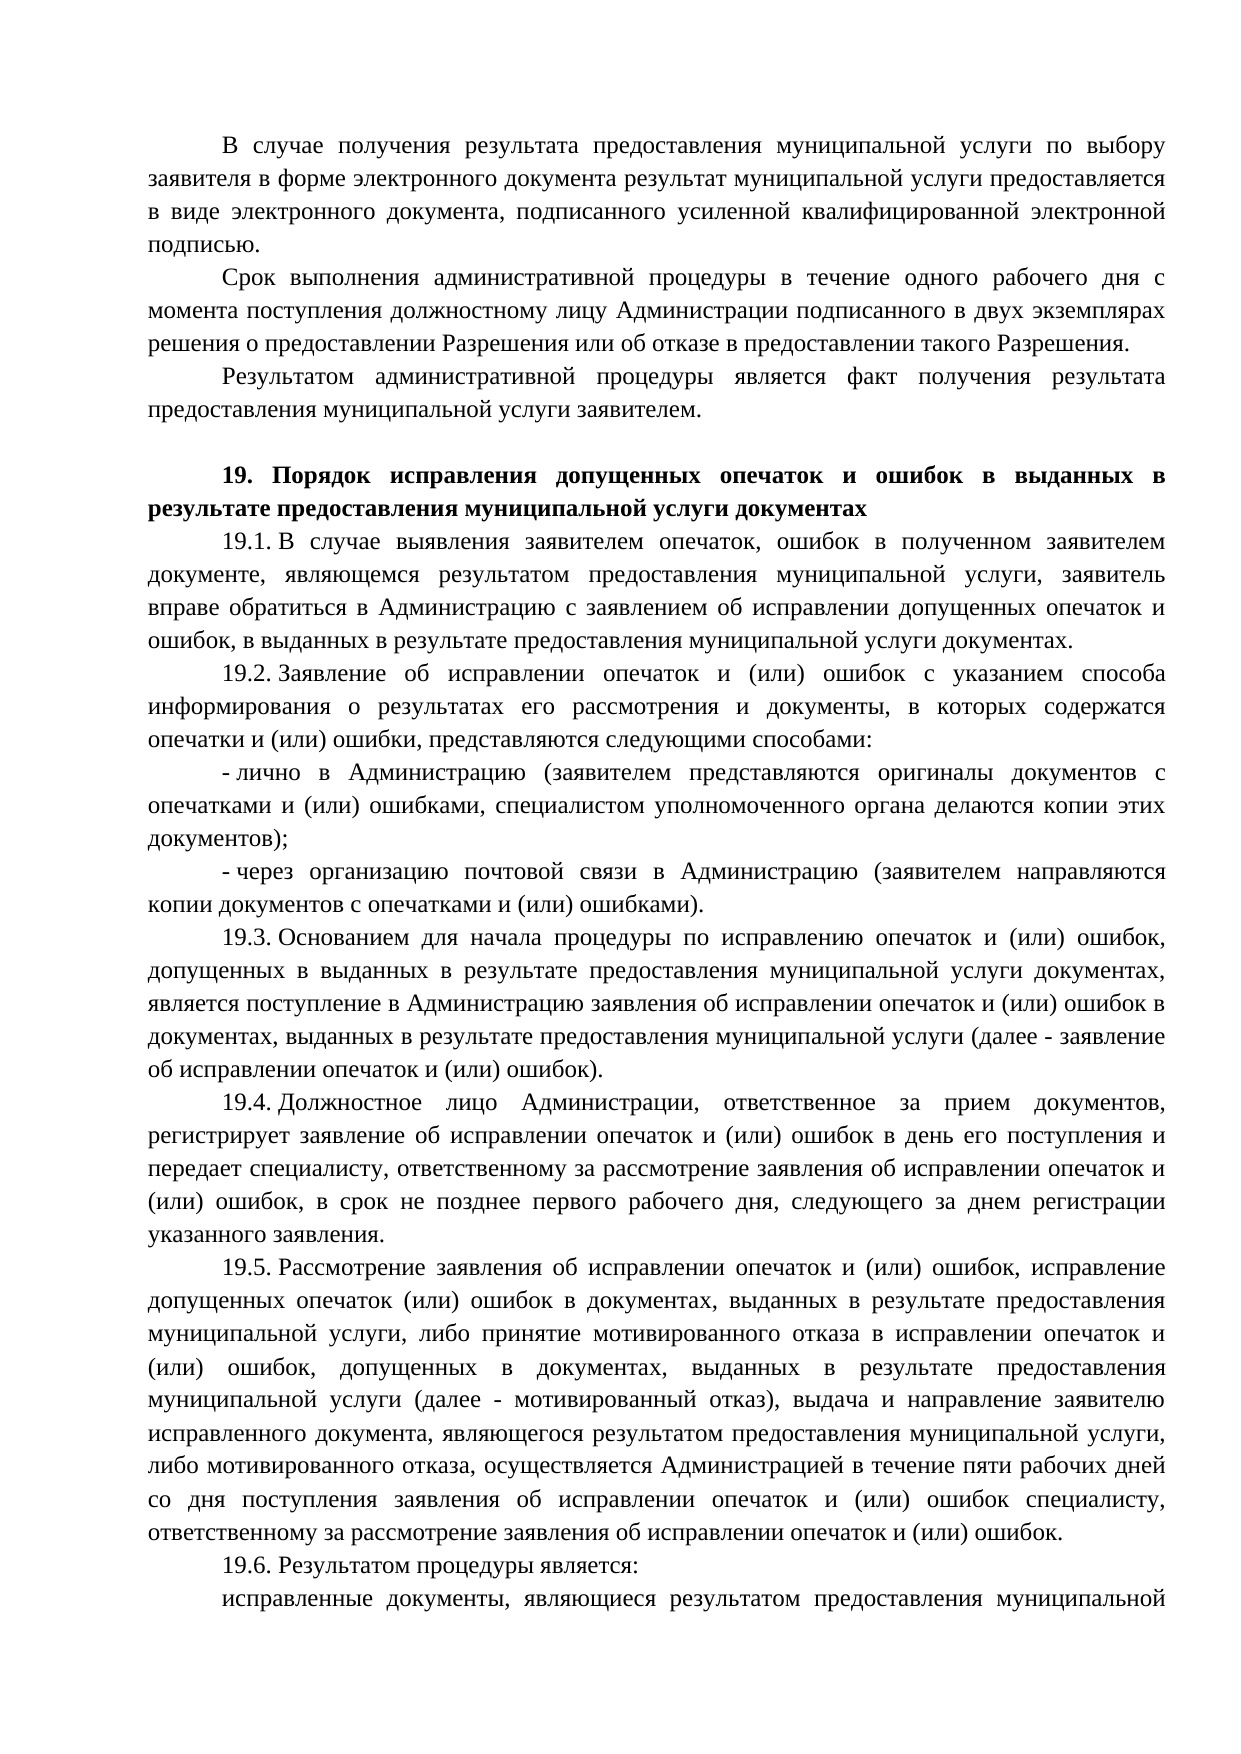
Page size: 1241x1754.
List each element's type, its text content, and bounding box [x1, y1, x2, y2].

text 19.2. Заявление об исправлении опечаток и (или) ошибок с указанием способа информирования о результатах его рассмотрения и документы, в которых содержатся опечатки и (или) ошибки, представляются следующими способами: [148, 658, 1167, 753]
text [148, 1583, 1167, 1611]
text Результатом административной процедуры является факт получения результата предоставления муниципальной услуги заявителем. [148, 361, 1167, 423]
text 19.6. Результатом процедуры является: [148, 1550, 1167, 1578]
text - через организацию почтовой связи в Администрацию (заявителем направляются копии документов с опечатками и (или) ошибками). [148, 856, 1167, 918]
text 19.4. Должностное лицо Администрации, ответственное за прием документов, регистрирует заявление об исправлении опечаток и (или) ошибок в день его поступления и передает специалисту, ответственному за рассмотрение заявления об исправлении опечаток и (или) ошибок, в срок не позднее первого рабочего дня, следующего за днем регистрации указанного заявления. [148, 1087, 1167, 1248]
text В случае получения результата предоставления муниципальной услуги по выбору заявителя в форме электронного документа результат муниципальной услуги предоставляется в виде электронного документа, подписанного усиленной квалифицированной электронной подписью. [148, 130, 1167, 258]
text Срок выполнения административной процедуры в течение одного рабочего дня с момента поступления должностному лицу Администрации подписанного в двух экземплярах решения о предоставлении Разрешения или об отказе в предоставлении такого Разрешения. [148, 262, 1167, 357]
text 19.1. В случае выявления заявителем опечаток, ошибок в полученном заявителем документе, являющемся результатом предоставления муниципальной услуги, заявитель вправе обратиться в Администрацию с заявлением об исправлении допущенных опечаток и ошибок, в выданных в результате предоставления муниципальной услуги документах. [148, 526, 1167, 654]
text - лично в Администрацию (заявителем представляются оригиналы документов с опечатками и (или) ошибками, специалистом уполномоченного органа делаются копии этих документов); [148, 757, 1167, 852]
text 19. Порядок исправления допущенных опечаток и ошибок в выданных в результате предоставления муниципальной услуги документах [148, 460, 1167, 522]
text 19.5. Рассмотрение заявления об исправлении опечаток и (или) ошибок, исправление допущенных опечаток (или) ошибок в документах, выданных в результате предоставления муниципальной услуги, либо принятие мотивированного отказа в исправлении опечаток и (или) ошибок, допущенных в документах, выданных в результате предоставления муниципальной услуги (далее - мотивированный отказ), выдача и направление заявителю исправленного документа, являющегося результатом предоставления муниципальной услуги, либо мотивированного отказа, осуществляется Администрацией в течение пяти рабочих дней со дня поступления заявления об исправлении опечаток и (или) ошибок специалисту, ответственному за рассмотрение заявления об исправлении опечаток и (или) ошибок. [148, 1252, 1167, 1545]
text 19.3. Основанием для начала процедуры по исправлению опечаток и (или) ошибок, допущенных в выданных в результате предоставления муниципальной услуги документах, является поступление в Администрацию заявления об исправлении опечаток и (или) ошибок в документах, выданных в результате предоставления муниципальной услуги (далее - заявление об исправлении опечаток и (или) ошибок). [148, 922, 1167, 1083]
